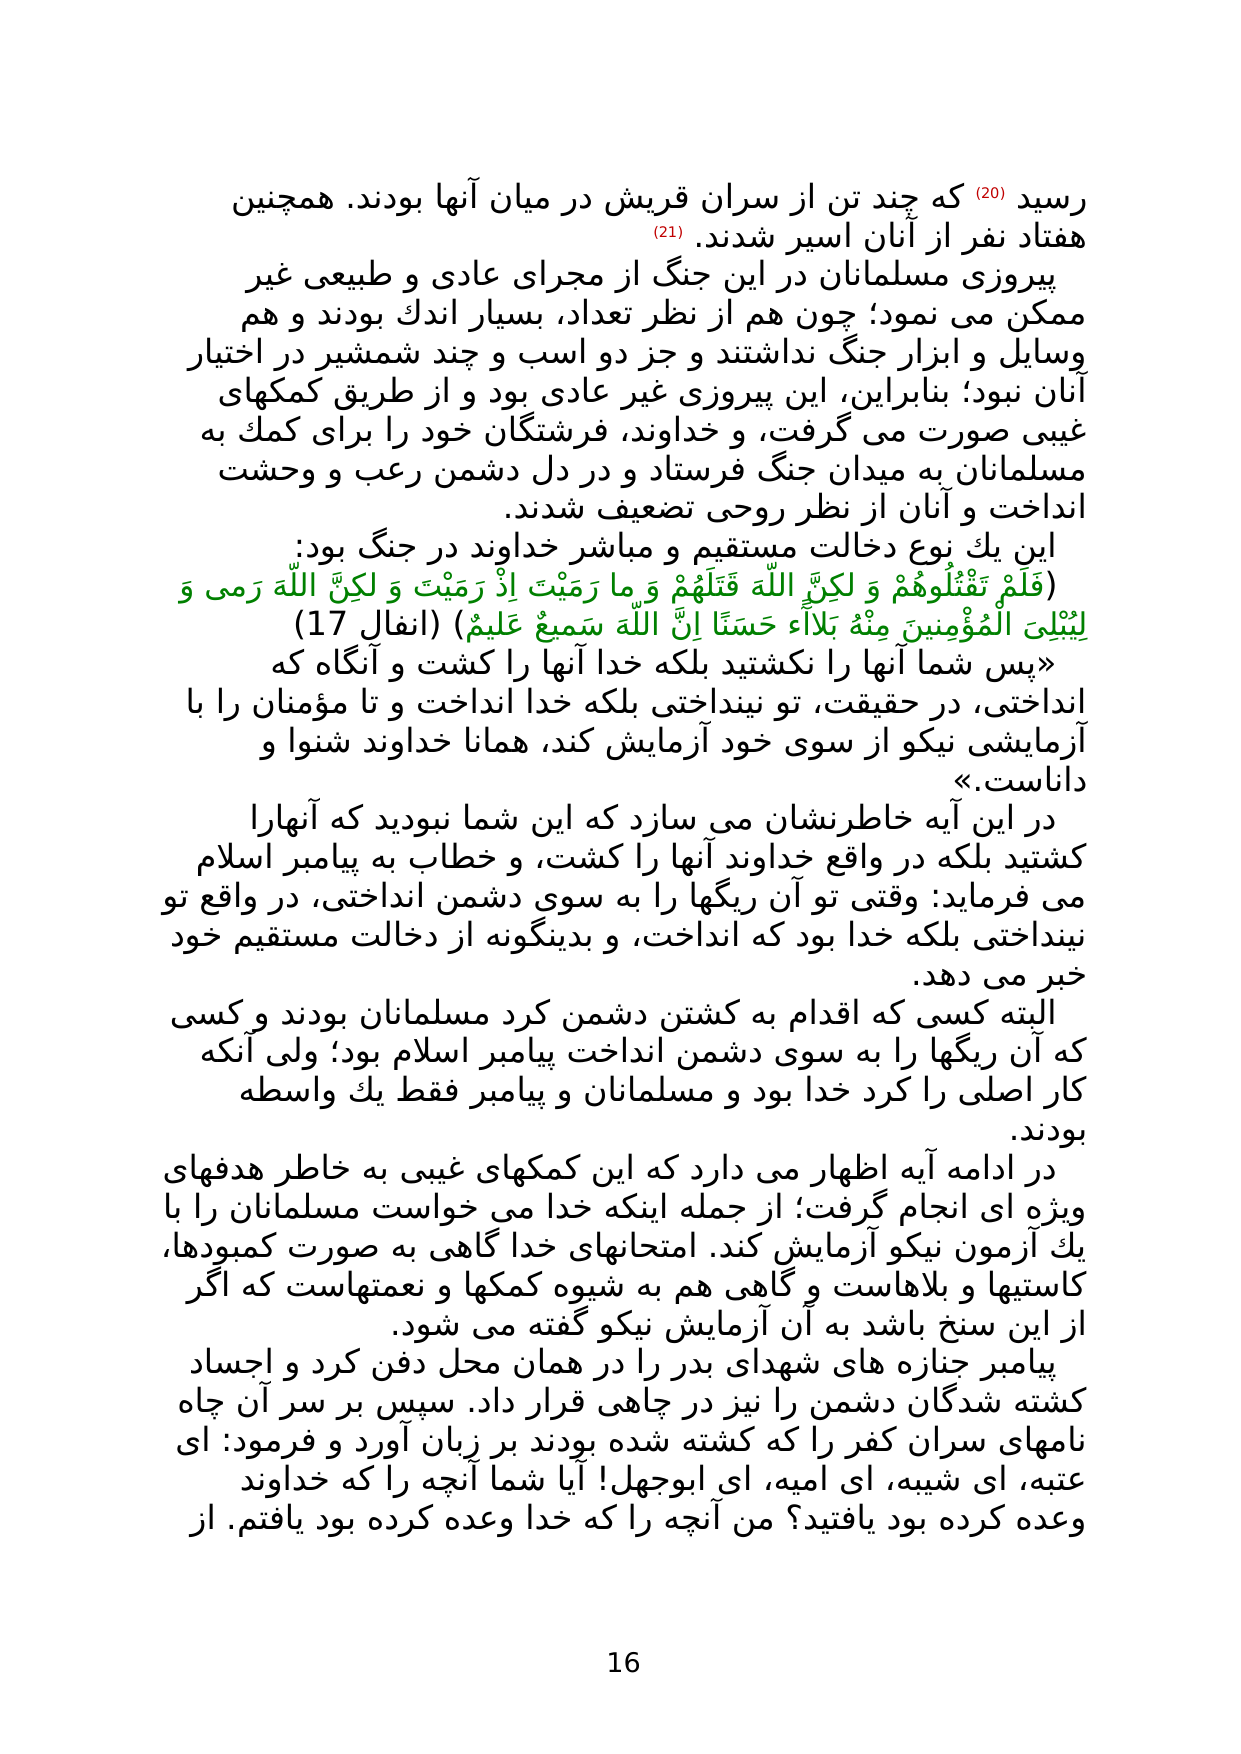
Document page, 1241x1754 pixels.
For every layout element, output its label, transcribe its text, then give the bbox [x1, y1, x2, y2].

text در اين آيه خاطرنشان می سازد كه اين شما نبوديد كه آنهارا كشتيد بلكه در واقع خداوند آنها را كشت، و خطاب به پيامبر اسلام می فرمايد: وقتی تو آن ريگها را به سوی دشمن انداختی، در واقع تو نينداختی بلكه خدا بود كه انداخت، و بدينگونه از دخالت مستقيم خود خبر می دهد. [159, 799, 1087, 993]
text البته كسی كه اقدام به كشتن دشمن كرد مسلمانان بودند و كسی كه آن ريگها را به سوی دشمن انداخت پيامبر اسلام بود؛ ولی آنكه كار اصلی را كرد خدا بود و مسلمانان و پيامبر فقط يك واسطه بودند. [159, 993, 1087, 1148]
text (فَلَمْ تَقْتُلُوهُمْ وَ لكِنَّ اللّهَ قَتَلَهُمْ وَ ما رَمَيْتَ اِذْ رَمَيْتَ وَ لكِنَّ اللّهَ رَمی وَ لِيُبْلِیَ الْمُؤْمِنينَ مِنْهُ بَلاآًء حَسَنًا اِنَّ اللّهَ سَميعٌ عَليمٌ) (انفال 17) [159, 566, 1087, 643]
text اين يك نوع دخالت مستقيم و مباشر خداوند در جنگ بود: [159, 527, 1087, 566]
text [159, 177, 1087, 255]
text در ادامه آيه اظهار می دارد كه اين كمكهای غيبی به خاطر هدفهای ويژه ای انجام گرفت؛ از جمله اينكه خدا می خواست مسلمانان را با يك آزمون نيكو آزمايش كند. امتحانهای خدا گاهی به صورت كمبودها، كاستيها و بلاهاست و گاهی هم به شيوه كمكها و نعمتهاست كه اگر از اين سنخ باشد به آن آزمايش نيكو گفته می شود. [159, 1148, 1087, 1343]
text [159, 1343, 1087, 1537]
text «پس شما آنها را نكشتيد بلكه خدا آنها را كشت و آنگاه كه انداختی، در حقيقت، تو نينداختی بلكه خدا انداخت و تا مؤمنان را با آزمايشی نيكو از سوی خود آزمايش كند، همانا خداوند شنوا و داناست.» [159, 643, 1087, 799]
text پيروزی مسلمانان در اين جنگ از مجرای عادی و طبيعی غير ممكن می نمود؛ چون هم از نظر تعداد، بسيار اندك بودند و هم وسايل و ابزار جنگ نداشتند و جز دو اسب و چند شمشير در اختيار آنان نبود؛ بنابراين، اين پيروزی غير عادی بود و از طريق كمكهای غيبی صورت می گرفت، و خداوند، فرشتگان خود را برای كمك به مسلمانان به ميدان جنگ فرستاد و در دل دشمن رعب و وحشت انداخت و آنان از نظر روحی تضعيف شدند. [159, 255, 1087, 527]
